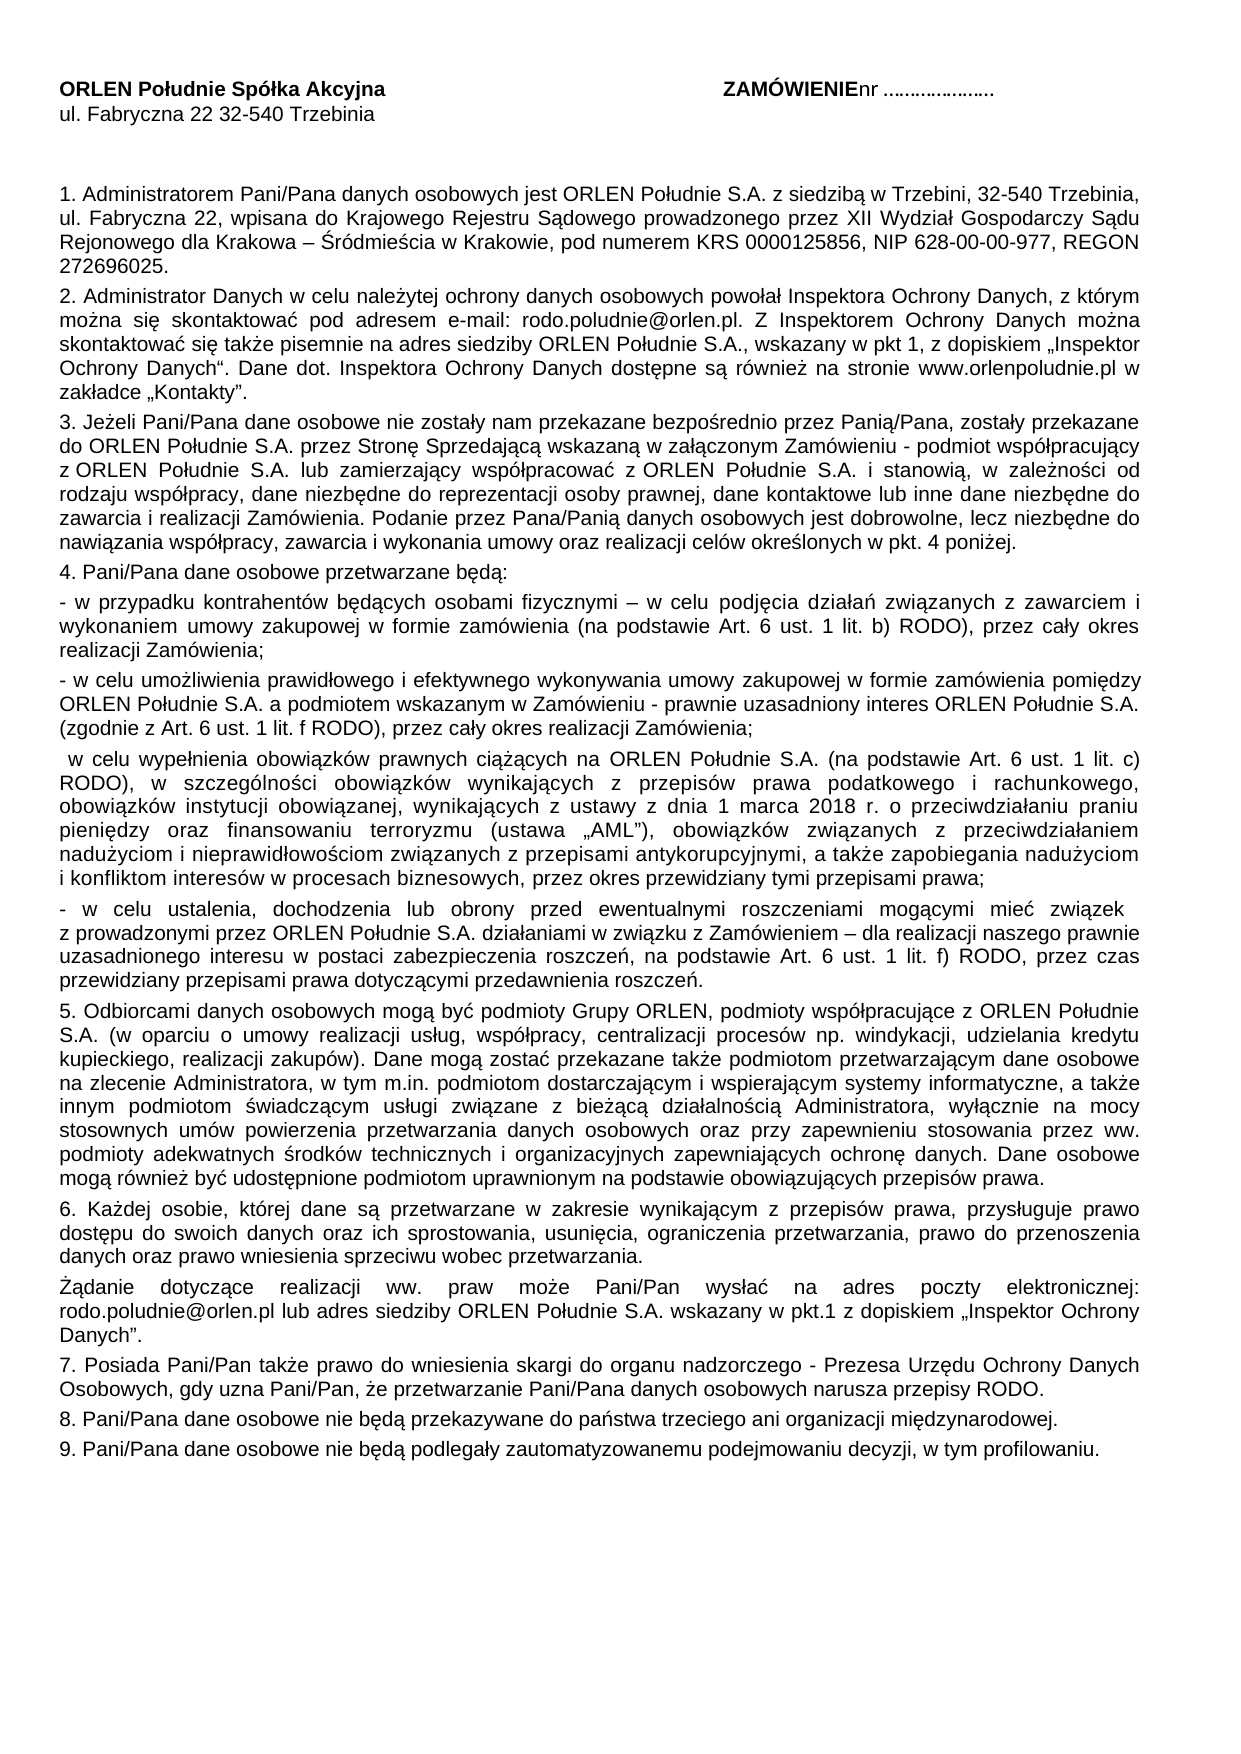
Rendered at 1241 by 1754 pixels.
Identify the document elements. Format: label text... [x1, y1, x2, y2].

text 6. Każdej osobie, której dane są przetwarzane w zakresie wynikającym z przepisów prawa, przysługuje prawo dostępu do swoich danych oraz ich sprostowania, usunięcia, ograniczenia przetwarzania, prawo do przenoszenia danych oraz prawo wniesienia sprzeciwu wobec przetwarzania. [59, 1196, 1141, 1268]
text 8. Pani/Pana dane osobowe nie będą przekazywane do państwa trzeciego ani organizacji międzynarodowej. [59, 1407, 1141, 1431]
text 1. Administratorem Pani/Pana danych osobowych jest ORLEN Południe S.A. z siedzibą w Trzebini, 32-540 Trzebinia, ul. Fabryczna 22, wpisana do Krajowego Rejestru Sądowego prowadzonego przez XII Wydział Gospodarczy Sądu Rejonowego dla Krakowa – Śródmieścia w Krakowie, pod numerem KRS 0000125856, NIP 628-00-00-977, REGON 272696025. [59, 182, 1141, 278]
text Żądanie dotyczące realizacji ww. praw może Pani/Pan wysłać na adres poczty elektronicznej: rodo.poludnie@orlen.pl lub adres siedziby ORLEN Południe S.A. wskazany w pkt.1 z dopiskiem „Inspektor Ochrony Danych”. [59, 1274, 1141, 1346]
text 5. Odbiorcami danych osobowych mogą być podmioty Grupy ORLEN, podmioty współpracujące z ORLEN Południe S.A. (w oparciu o umowy realizacji usług, współpracy, centralizacji procesów np. windykacji, udzielania kredytu kupieckiego, realizacji zakupów). Dane mogą zostać przekazane także podmiotom przetwarzającym dane osobowe na zlecenie Administratora, w tym m.in. podmiotom dostarczającym i wspierającym systemy informatyczne, a także innym podmiotom świadczącym usługi związane z bieżącą działalnością Administratora, wyłącznie na mocy stosownych umów powierzenia przetwarzania danych osobowych oraz przy zapewnieniu stosowania przez ww. podmioty adekwatnych środków technicznych i organizacyjnych zapewniających ochronę danych. Dane osobowe mogą również być udostępnione podmiotom uprawnionym na podstawie obowiązujących przepisów prawa. [59, 998, 1141, 1190]
text 4. Pani/Pana dane osobowe przetwarzane będą: [59, 560, 1141, 584]
text - w celu umożliwienia prawidłowego i efektywnego wykonywania umowy zakupowej w formie zamówienia pomiędzy ORLEN Południe S.A. a podmiotem wskazanym w Zamówieniu - prawnie uzasadniony interes ORLEN Południe S.A. (zgodnie z Art. 6 ust. 1 lit. f RODO), przez cały okres realizacji Zamówienia; [59, 668, 1141, 740]
text 3. Jeżeli Pani/Pana dane osobowe nie zostały nam przekazane bezpośrednio przez Panią/Pana, zostały przekazane do ORLEN Południe S.A. przez Stronę Sprzedającą wskazaną w załączonym Zamówieniu - podmiot współpracujący z ORLEN Południe S.A. lub zamierzający współpracować z ORLEN Południe S.A. i stanowią, w zależności od rodzaju współpracy, dane niezbędne do reprezentacji osoby prawnej, dane kontaktowe lub inne dane niezbędne do zawarcia i realizacji Zamówienia. Podanie przez Pana/Panią danych osobowych jest dobrowolne, lecz niezbędne do nawiązania współpracy, zawarcia i wykonania umowy oraz realizacji celów określonych w pkt. 4 poniżej. [59, 410, 1141, 554]
text - w celu ustalenia, dochodzenia lub obrony przed ewentualnymi roszczeniami mogącymi mieć związek z prowadzonymi przez ORLEN Południe S.A. działaniami w związku z Zamówieniem – dla realizacji naszego prawnie uzasadnionego interesu w postaci zabezpieczenia roszczeń, na podstawie Art. 6 ust. 1 lit. f) RODO, przez czas przewidziany przepisami prawa dotyczącymi przedawnienia roszczeń. [59, 896, 1141, 992]
text - w przypadku kontrahentów będących osobami fizycznymi – w celu podjęcia działań związanych z zawarciem i wykonaniem umowy zakupowej w formie zamówienia (na podstawie Art. 6 ust. 1 lit. b) RODO), przez cały okres realizacji Zamówienia; [59, 590, 1141, 662]
text 2. Administrator Danych w celu należytej ochrony danych osobowych powołał Inspektora Ochrony Danych, z którym można się skontaktować pod adresem e-mail: rodo.poludnie@orlen.pl. Z Inspektorem Ochrony Danych można skontaktować się także pisemnie na adres siedziby ORLEN Południe S.A., wskazany w pkt 1, z dopiskiem „Inspektor Ochrony Danych“. Dane dot. Inspektora Ochrony Danych dostępne są również na stronie www.orlenpoludnie.pl w zakładce „Kontakty”. [59, 284, 1141, 404]
text 9. Pani/Pana dane osobowe nie będą podlegały zautomatyzowanemu podejmowaniu decyzji, w tym profilowaniu. [59, 1437, 1141, 1461]
text ­ w celu wypełnienia obowiązków prawnych ciążących na ORLEN Południe S.A. (na podstawie Art. 6 ust. 1 lit. c) RODO), w szczególności obowiązków wynikających z przepisów prawa podatkowego i rachunkowego, obowiązków instytucji obowiązanej, wynikających z ustawy z dnia 1 marca 2018 r. o przeciwdziałaniu praniu pieniędzy oraz finansowaniu terroryzmu (ustawa „AML”), obowiązków związanych z przeciwdziałaniem nadużyciom i nieprawidłowościom związanych z przepisami antykorupcyjnymi, a także zapobiegania nadużyciom i konfliktom interesów w procesach biznesowych, przez okres przewidziany tymi przepisami prawa; [59, 746, 1141, 890]
text 7. Posiada Pani/Pan także prawo do wniesienia skargi do organu nadzorczego - Prezesa Urzędu Ochrony Danych Osobowych, gdy uzna Pani/Pan, że przetwarzanie Pani/Pana danych osobowych narusza przepisy RODO. [59, 1353, 1141, 1401]
